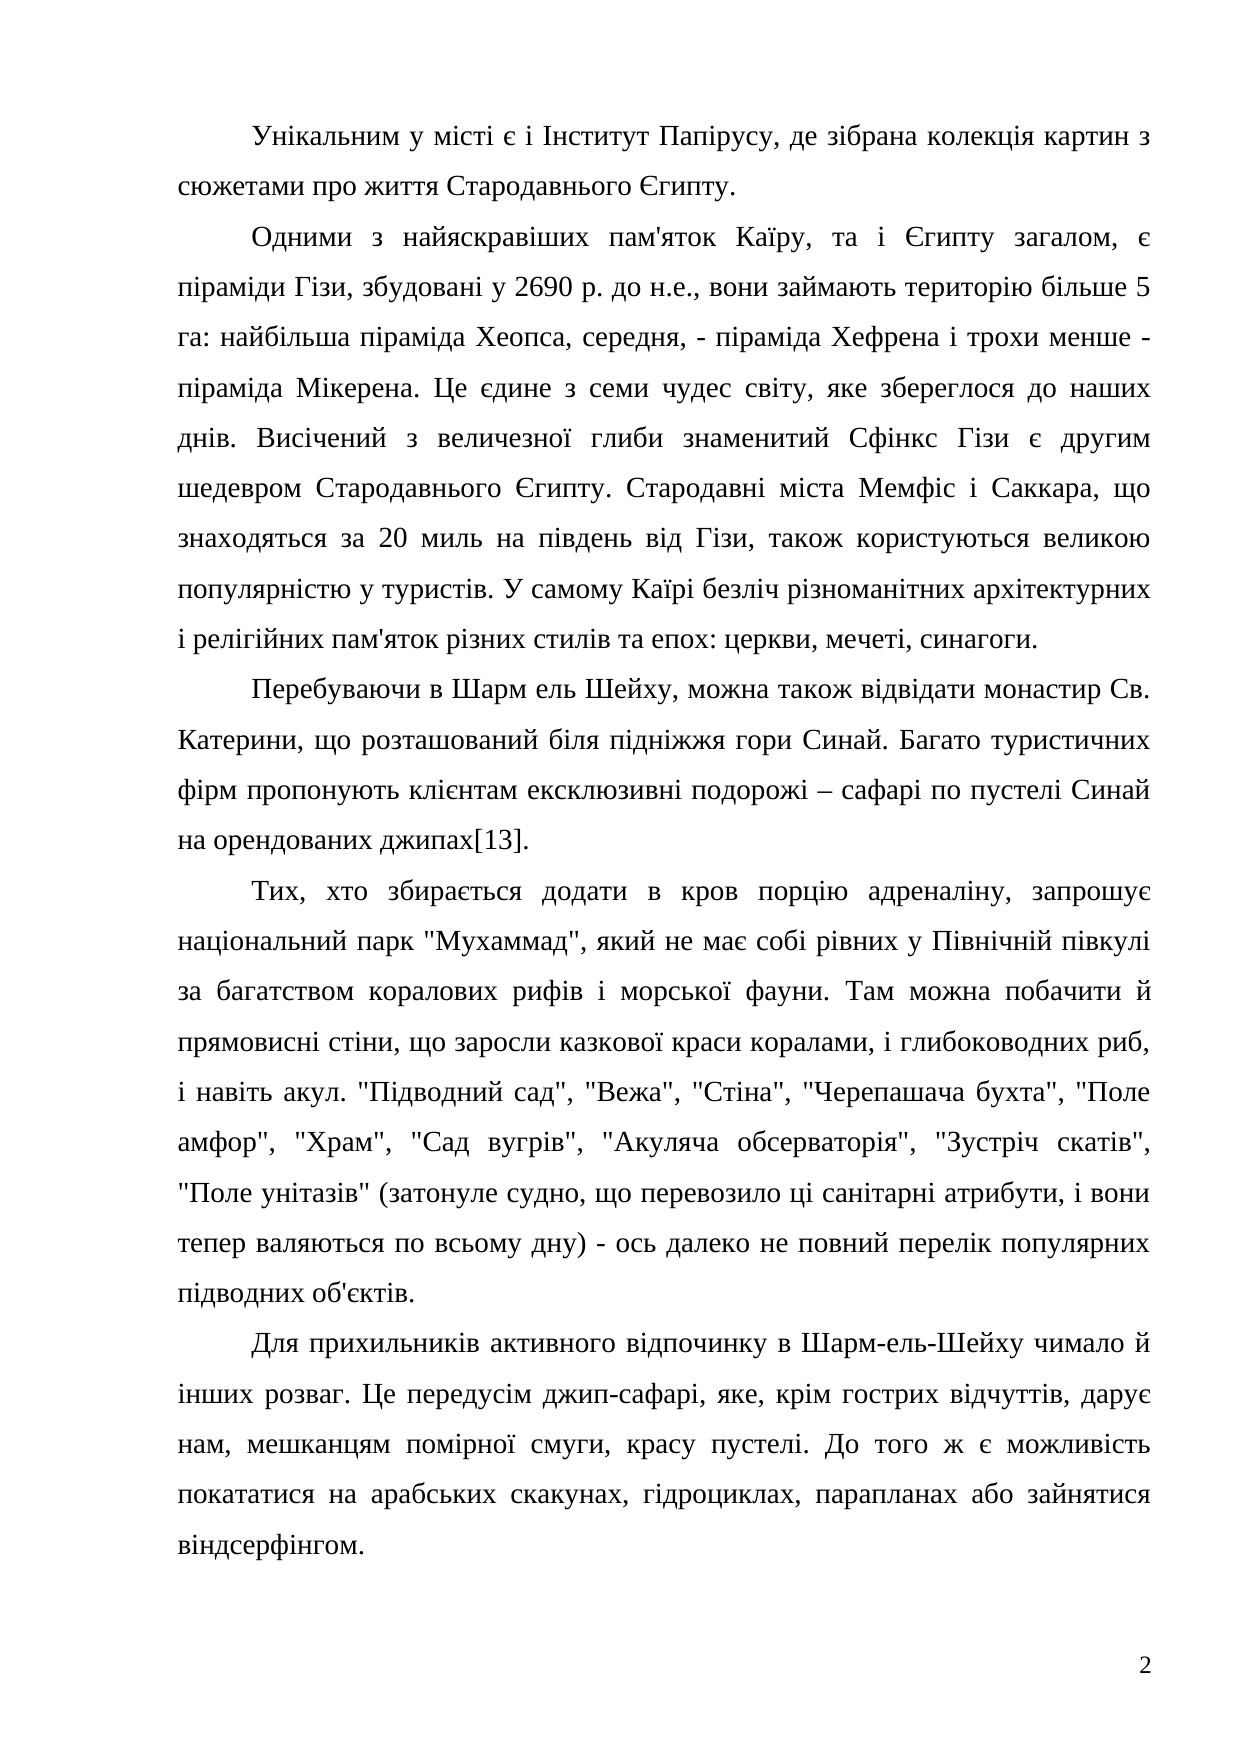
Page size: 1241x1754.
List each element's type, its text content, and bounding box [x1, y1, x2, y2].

text Тих, хто збирається додати в кров порцію адреналіну, запрошує національний парк "Мухаммад", який не має собі рівних у Північній півкулі за багатством коралових рифів і морської фауни. Там можна побачити й прямовисні стіни, що заросли казкової краси коралами, і глибоководних риб, і навіть акул. "Підводний сад", "Вежа", "Стіна", "Черепашача бухта", "Поле амфор", "Храм", "Сад вугрів", "Акуляча обсерваторія", "Зустріч скатів", "Поле унітазів" (затонуле судно, що перевозило ці санітарні атрибути, і вони тепер валяються по всьому дну) - ось далеко не повний перелік популярних підводних об'єктів. [177, 873, 1152, 1309]
text Унікальним у місті є і Інститут Папірусу, де зібрана колекція картин з сюжетами про життя Стародавнього Єгипту. [177, 118, 1152, 202]
text Перебуваючи в Шарм ель Шейху, можна також відвідати монастир Св. Катерини, що розташований біля підніжжя гори Синай. Багато туристичних фірм пропонують клієнтам ексклюзивні подорожі – сафарі по пустелі Синай на орендованих джипах[13]. [177, 672, 1152, 856]
text Для прихильників активного відпочинку в Шарм-ель-Шейху чимало й інших розваг. Це передусім джип-сафарі, яке, крім гострих відчуттів, дарує нам, мешканцям помірної смуги, красу пустелі. До того ж є можливість покататися на арабських скакунах, гідроциклах, парапланах або зайнятися віндсерфінгом. [177, 1326, 1152, 1560]
text Одними з найяскравіших пам'яток Каїру, та і Єгипту загалом, є піраміди Гізи, збудовані у 2690 р. до н.е., вони займають територію більше 5 га: найбільша піраміда Хеопса, середня, - піраміда Хефрена і трохи менше - піраміда Мікерена. Це єдине з семи чудес світу, яке збереглося до наших днів. Висічений з величезної глиби знаменитий Сфінкс Гізи є другим шедевром Стародавнього Єгипту. Стародавні міста Мемфіс і Саккара, що знаходяться за на південь від Гізи, також користуються великою популярністю у туристів. У самому Каїрі безліч різноманітних архітектурних і релігійних пам'яток різних стилів та епох: церкви, мечеті, синагоги. [177, 219, 1152, 655]
